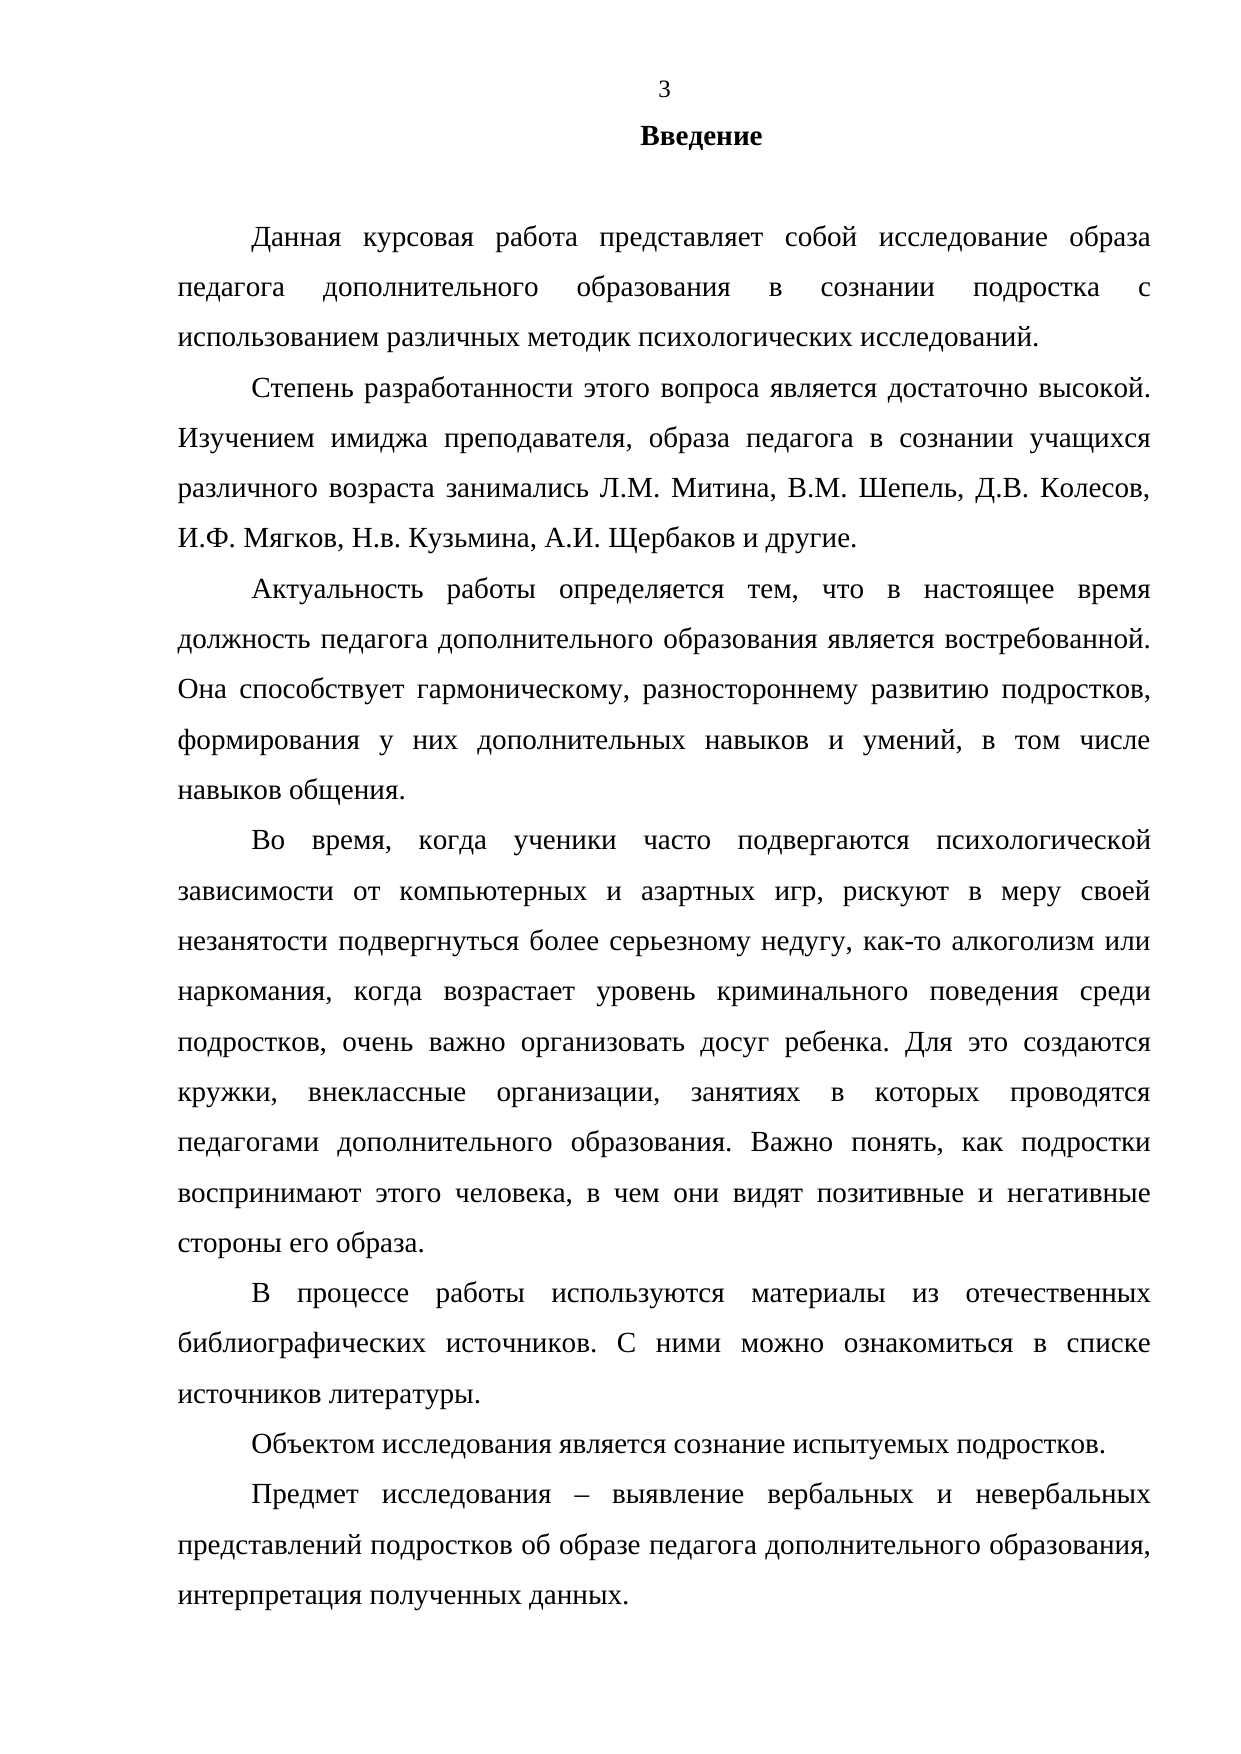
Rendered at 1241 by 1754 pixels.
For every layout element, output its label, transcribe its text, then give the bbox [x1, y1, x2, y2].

text Предмет исследования – выявление вербальных и невербальных представлений подростков об образе педагога дополнительного образования, интерпретация полученных данных. [177, 1477, 1152, 1611]
text Во время, когда ученики часто подвергаются психологической зависимости от компьютерных и азартных игр, рискуют в меру своей незанятости подвергнуться более серьезному недугу, как-то алкоголизм или наркомания, когда возрастает уровень криминального поведения среди подростков, очень важно организовать досуг ребенка. Для это создаются кружки, внеклассные организации, занятиях в которых проводятся педагогами дополнительного образования. Важно понять, как подростки воспринимают этого человека, в чем они видят позитивные и негативные стороны его образа. [177, 822, 1152, 1258]
text Степень разработанности этого вопроса является достаточно высокой. Изучением имиджа преподавателя, образа педагога в сознании учащихся различного возраста занимались Л.М. Митина, В.М. Шепель, Д.В. Колесов, И.Ф. Мягков, Н.в. Кузьмина, А.И. Щербаков и другие. [177, 370, 1152, 554]
text Актуальность работы определяется тем, что в настоящее время должность педагога дополнительного образования является востребованной. Она способствует гармоническому, разностороннему развитию подростков, формирования у них дополнительных навыков и умений, в том числе навыков общения. [177, 571, 1152, 806]
text Данная курсовая работа представляет собой исследование образа педагога дополнительного образования в сознании подростка с использованием различных методик психологических исследований. [177, 219, 1152, 353]
text Введение [177, 118, 1152, 152]
text В процессе работы используются материалы из отечественных библиографических источников. С ними можно ознакомиться в списке источников литературы. [177, 1275, 1152, 1409]
text Объектом исследования является сознание испытуемых подростков. [177, 1426, 1152, 1460]
